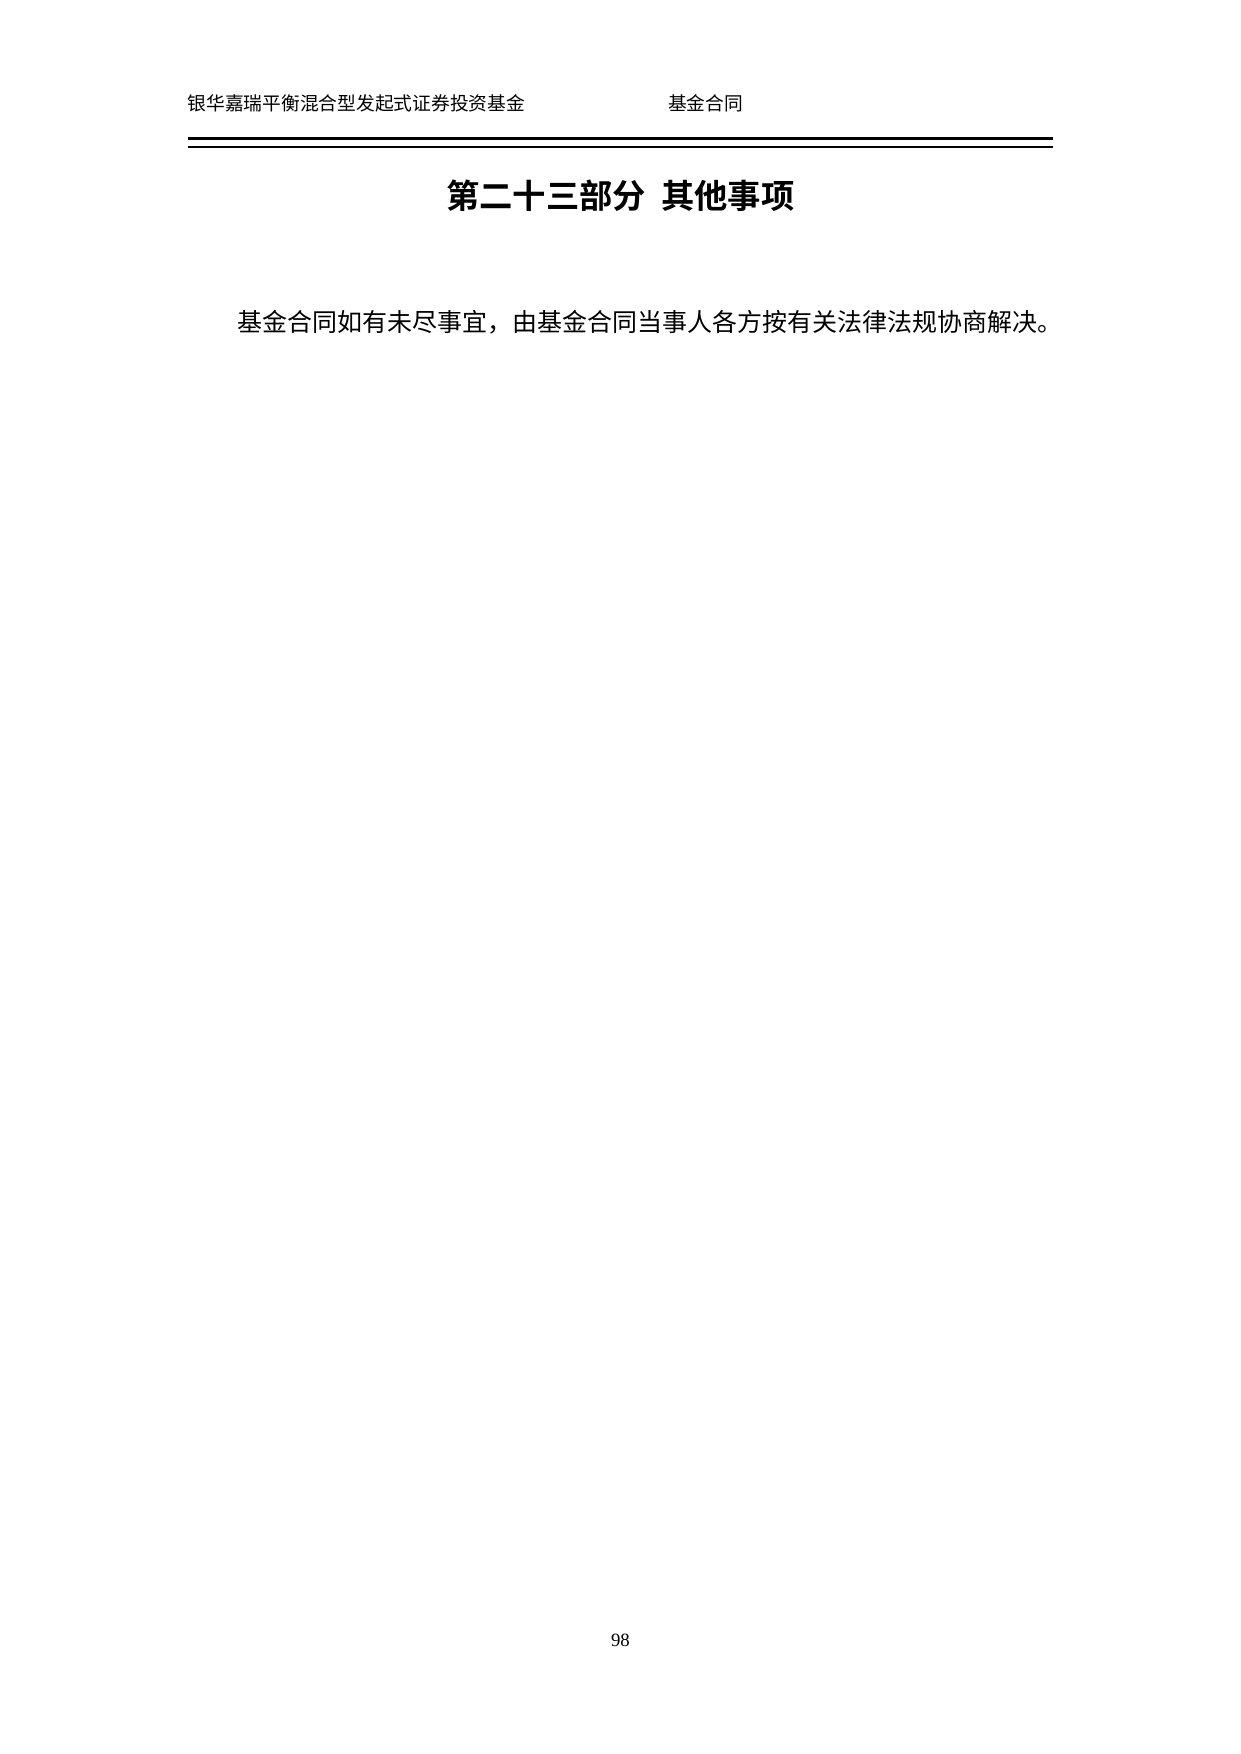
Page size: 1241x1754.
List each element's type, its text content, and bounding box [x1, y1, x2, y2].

text 基金合同如有未尽事宜，由基金合同当事人各方按有关法律法规协商解决。 [187, 302, 1053, 338]
subtitle 第二十三部分 其他事项 [187, 162, 1053, 227]
